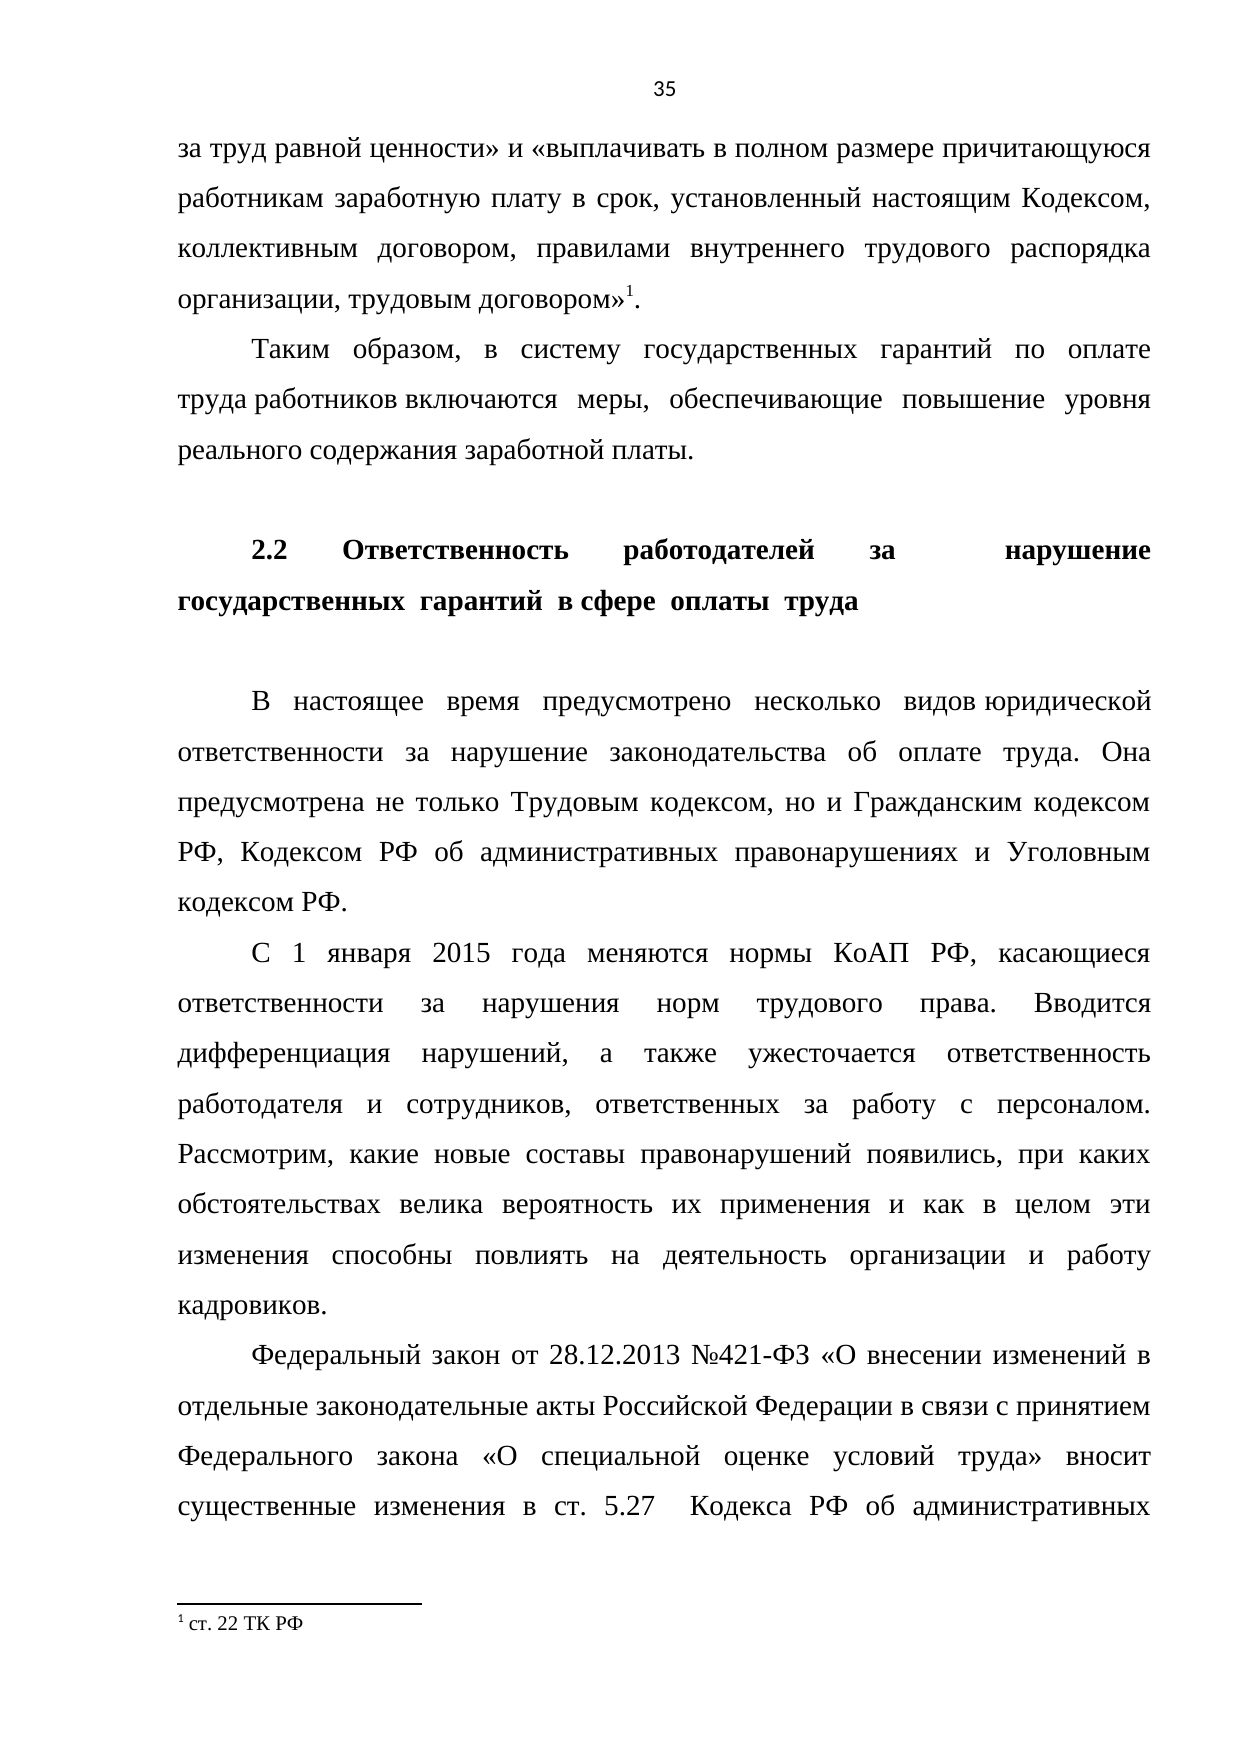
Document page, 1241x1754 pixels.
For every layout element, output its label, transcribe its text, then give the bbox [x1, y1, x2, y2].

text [177, 1337, 1152, 1522]
text С 1 января 2015 года меняются нормы КоАП РФ, касающиеся ответственности за нарушения норм трудового права. Вводится дифференциация нарушений, а также ужесточается ответственность работодателя и сотрудников, ответственных за работу с персоналом. Рассмотрим, какие новые составы правонарушений появились, при каких обстоятельствах велика вероятность их применения и как в целом эти изменения способны повлиять на деятельность организации и работу кадровиков. [177, 935, 1152, 1321]
text 2.2 Ответственность работодателей за нарушение государственных гарантий в сфере оплаты труда [177, 532, 1152, 616]
text Таким образом, в систему государственных гарантий по оплате труда работников включаются меры, обеспечивающие повышение уровня реального содержания заработной платы. [177, 331, 1152, 465]
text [177, 130, 1152, 314]
text В настоящее время предусмотрено несколько видов юридической ответственности за нарушение законодательства об оплате труда. Она предусмотрена не только Трудовым кодексом, но и Гражданским кодексом РФ, Кодексом РФ об административных правонарушениях и Уголовным кодексом РФ. [177, 683, 1152, 918]
